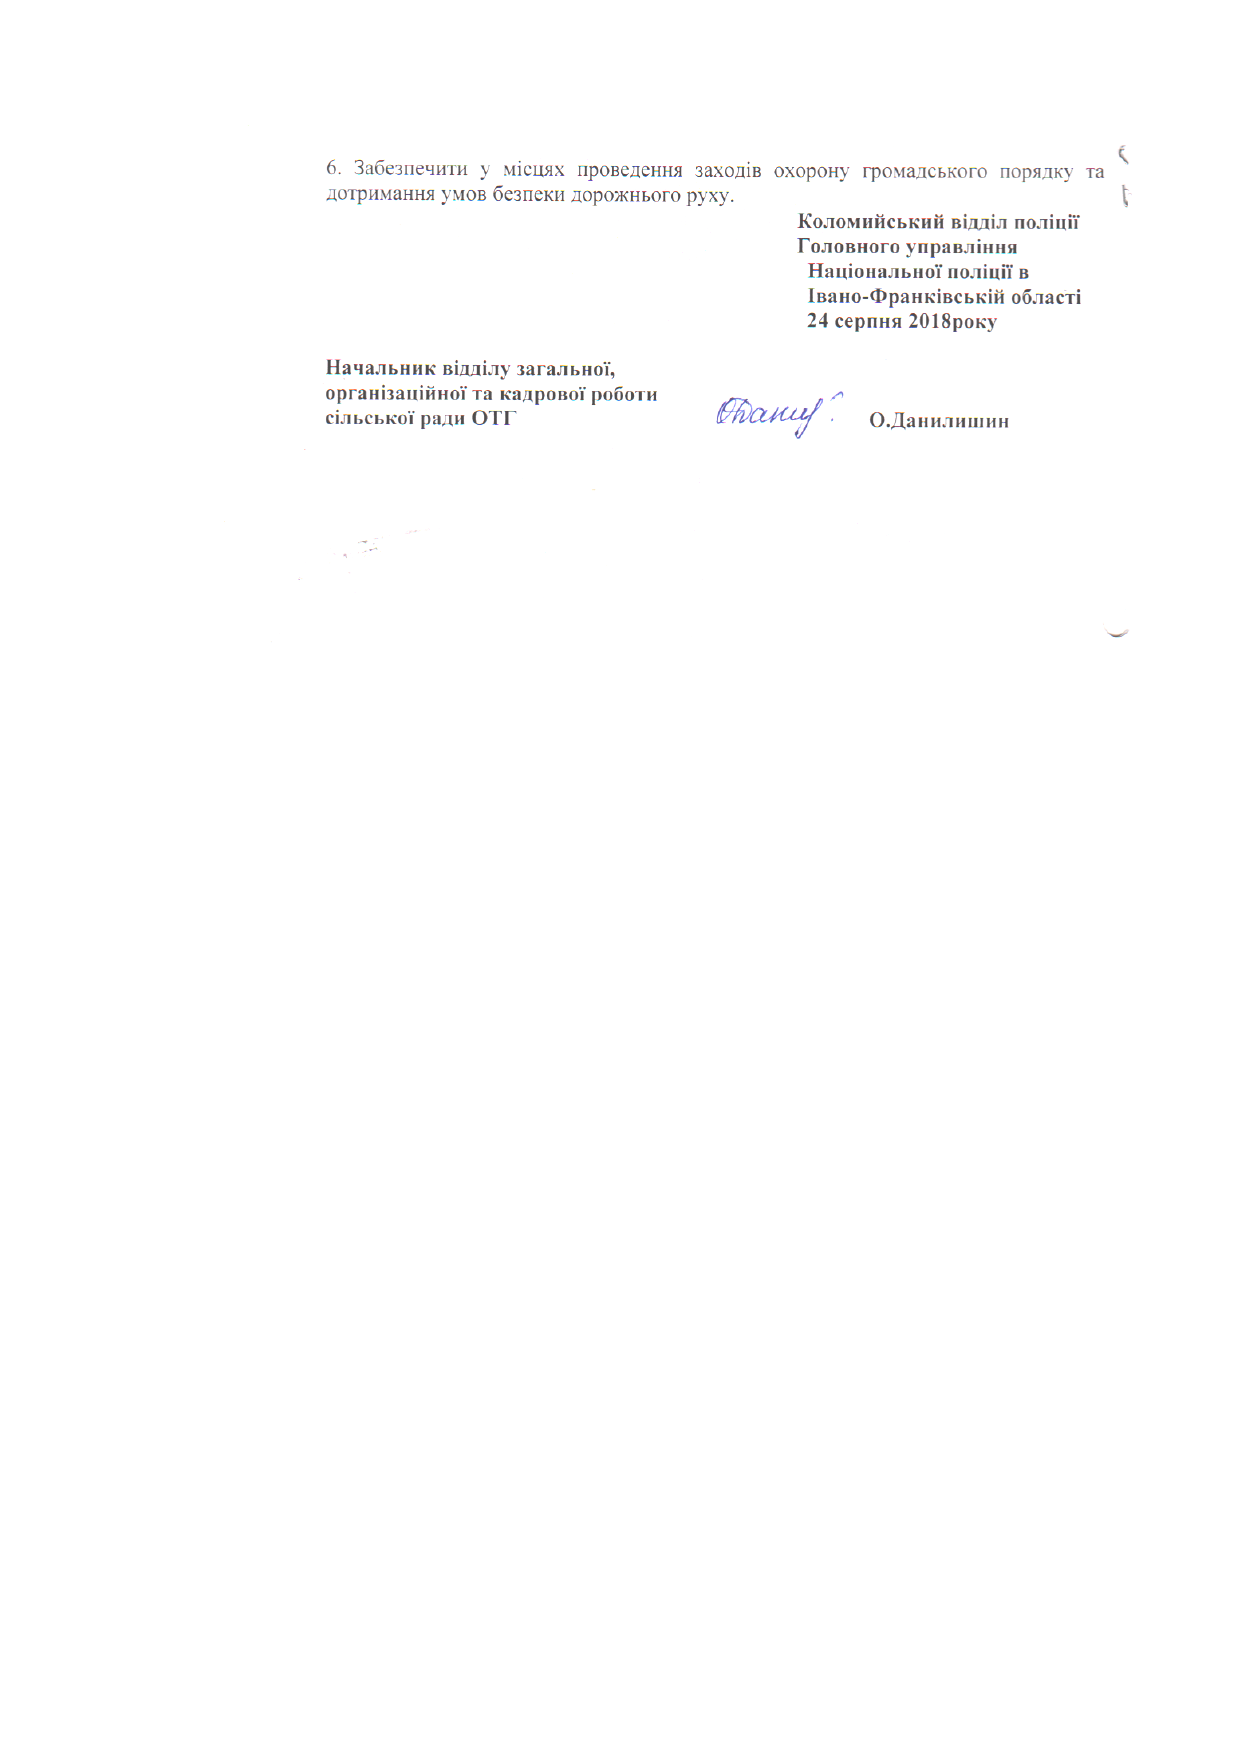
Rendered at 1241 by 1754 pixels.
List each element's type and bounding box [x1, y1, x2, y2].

picture [177, 118, 1151, 645]
